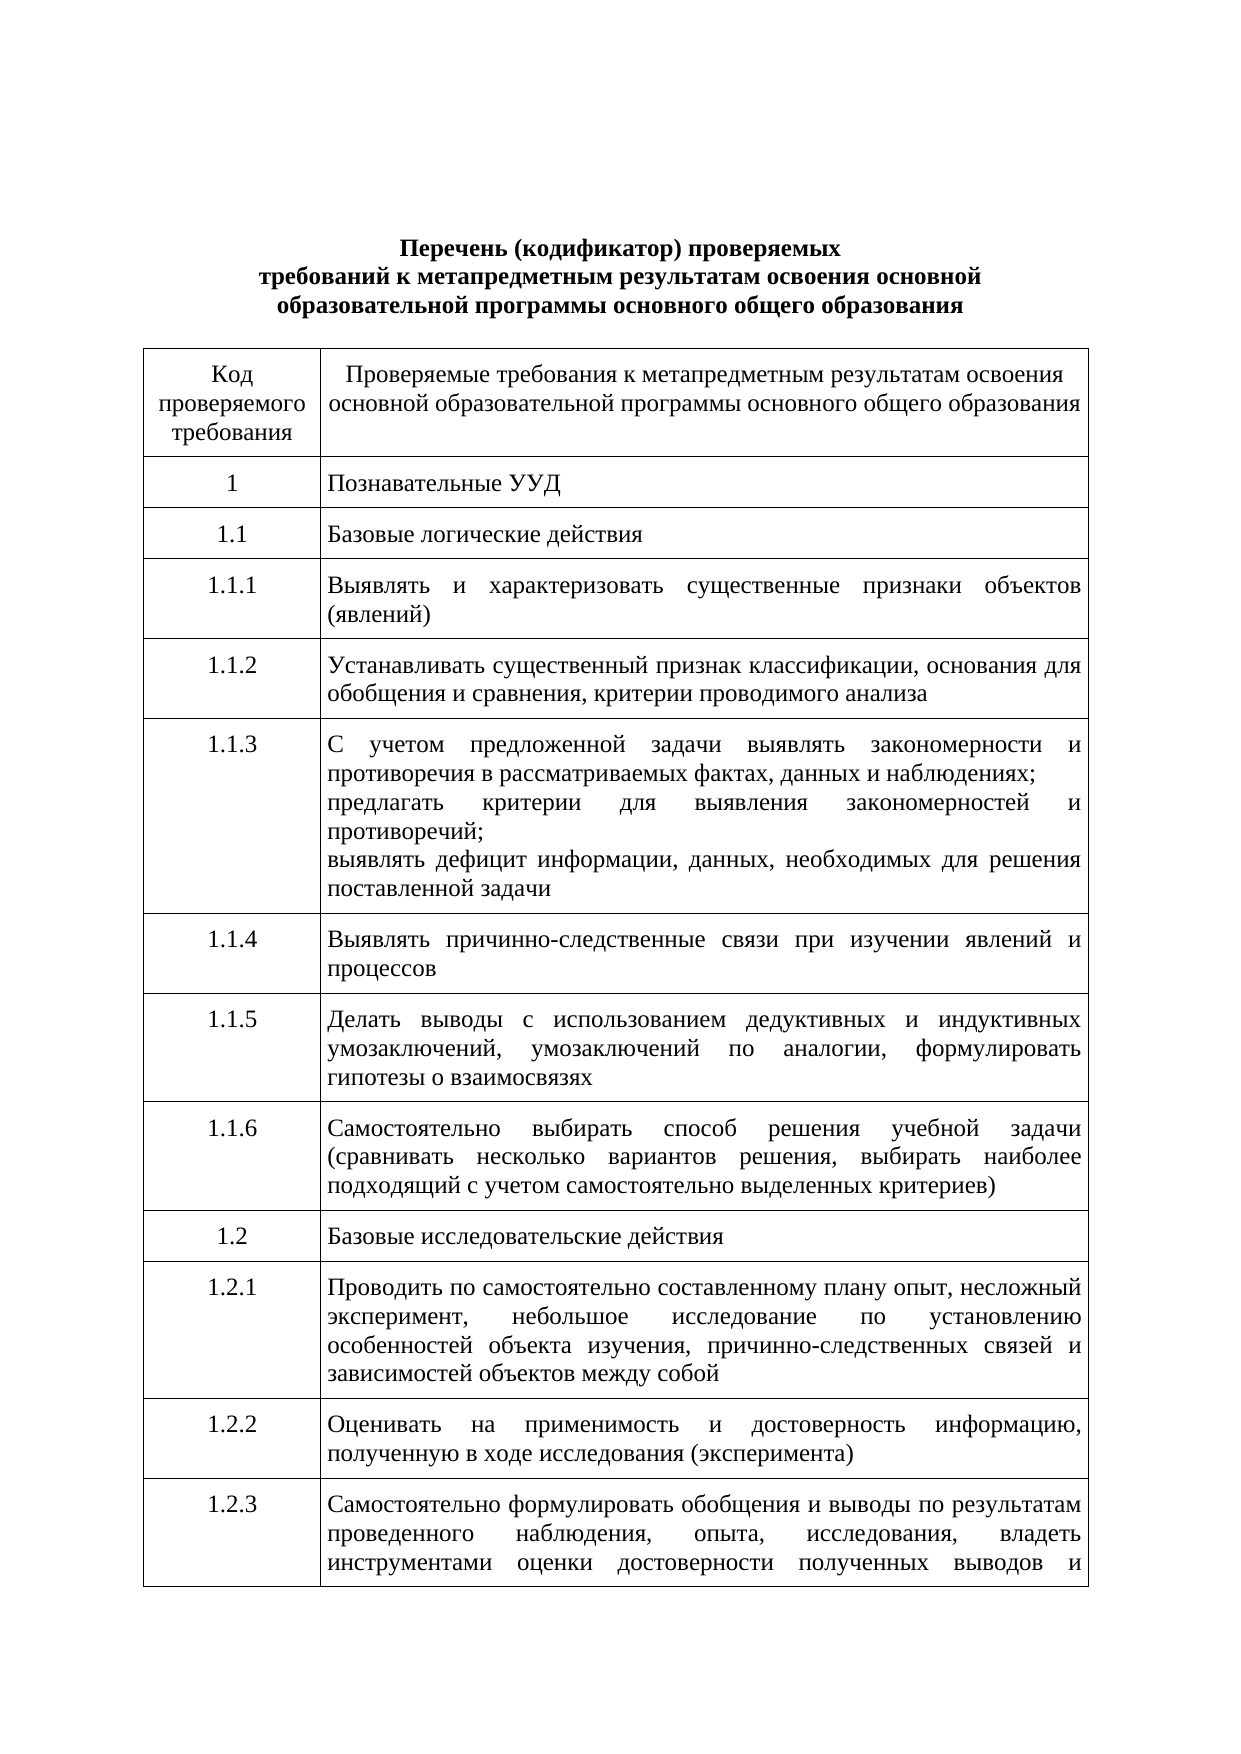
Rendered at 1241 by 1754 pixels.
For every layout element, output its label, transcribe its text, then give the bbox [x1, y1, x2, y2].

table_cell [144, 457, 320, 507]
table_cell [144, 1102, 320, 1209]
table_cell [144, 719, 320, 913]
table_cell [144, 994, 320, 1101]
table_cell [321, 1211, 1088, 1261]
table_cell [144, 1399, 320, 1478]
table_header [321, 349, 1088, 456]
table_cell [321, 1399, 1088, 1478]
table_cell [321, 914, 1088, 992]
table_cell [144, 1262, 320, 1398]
text образовательной программы основного общего образования [150, 290, 1090, 319]
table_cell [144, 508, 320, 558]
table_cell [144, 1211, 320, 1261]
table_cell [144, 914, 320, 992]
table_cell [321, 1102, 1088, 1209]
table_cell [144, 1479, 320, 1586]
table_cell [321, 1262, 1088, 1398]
text требований к метапредметным результатам освоения основной [150, 261, 1090, 290]
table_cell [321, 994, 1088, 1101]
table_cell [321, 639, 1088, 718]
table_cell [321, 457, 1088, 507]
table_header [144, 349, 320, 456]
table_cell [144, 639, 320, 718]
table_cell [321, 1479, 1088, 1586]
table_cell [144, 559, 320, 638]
text Перечень (кодификатор) проверяемых [150, 233, 1090, 261]
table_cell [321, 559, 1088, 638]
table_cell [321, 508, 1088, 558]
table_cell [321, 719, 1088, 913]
